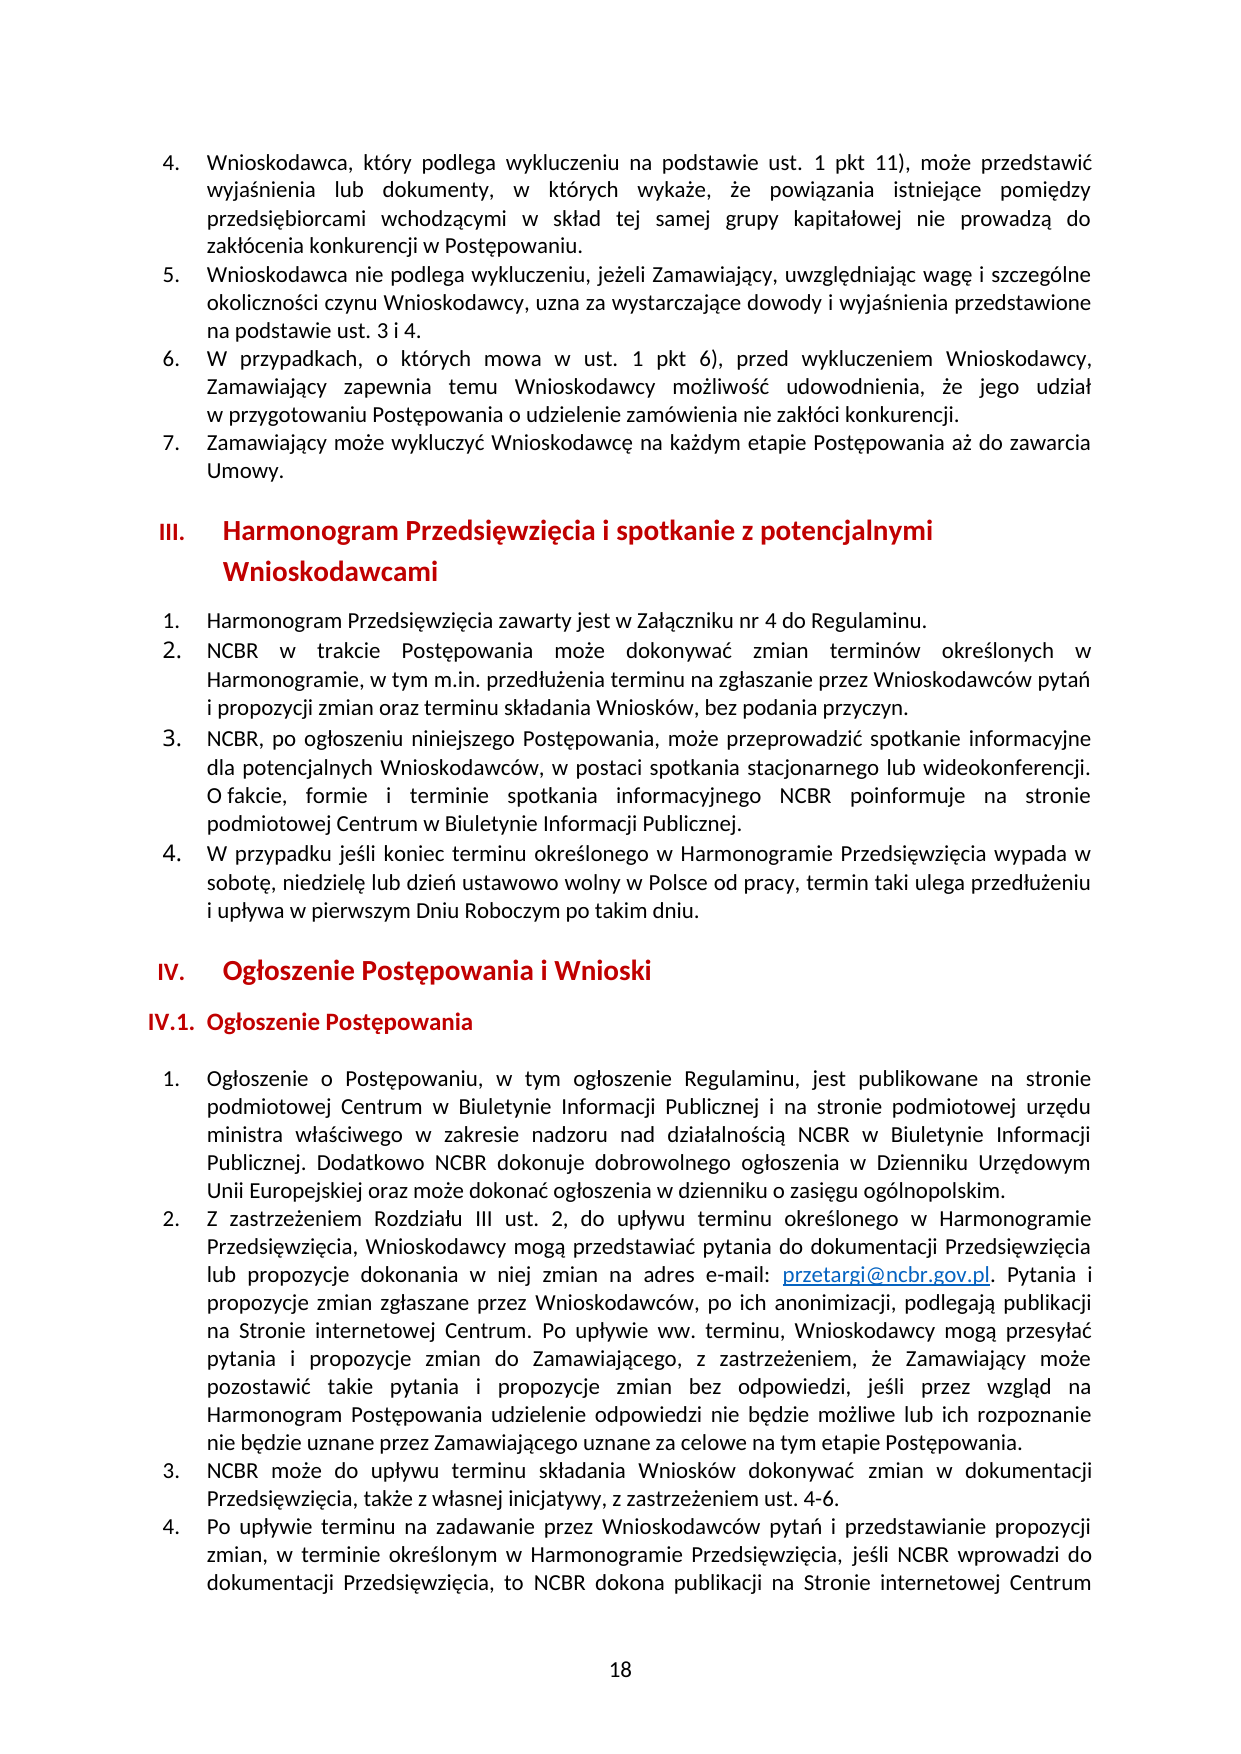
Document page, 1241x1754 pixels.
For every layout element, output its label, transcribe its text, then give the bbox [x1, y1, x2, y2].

list NCBR, po ogłoszeniu niniejszego Postępowania, może przeprowadzić spotkanie informacyjne dla potencjalnych Wnioskodawców, w postaci spotkania stacjonarnego lub wideokonferencji. O fakcie, formie i terminie spotkania informacyjnego NCBR poinformuje na stronie podmiotowej Centrum w Biuletynie Informacji Publicznej. [162, 722, 1093, 837]
list Ogłoszenie o Postępowaniu, w tym ogłoszenie Regulaminu, jest publikowane na stronie podmiotowej Centrum w Biuletynie Informacji Publicznej i na stronie podmiotowej urzędu ministra właściwego w zakresie nadzoru nad działalnością NCBR w Biuletynie Informacji Publicznej. Dodatkowo NCBR dokonuje dobrowolnego ogłoszenia w Dzienniku Urzędowym Unii Europejskiej oraz może dokonać ogłoszenia w dzienniku o zasięgu ogólnopolskim. [162, 1064, 1093, 1204]
list Harmonogram Przedsięwzięcia zawarty jest w Załączniku nr 4 do Regulaminu. [162, 606, 1093, 634]
list W przypadku jeśli koniec terminu określonego w Harmonogramie Przedsięwzięcia wypada w sobotę, niedzielę lub dzień ustawowo wolny w Polsce od pracy, termin taki ulega przedłużeniu i upływa w pierwszym Dniu Roboczym po takim dniu. [162, 837, 1093, 924]
subtitle Ogłoszenie Postępowania [148, 1006, 1093, 1036]
list NCBR może do upływu terminu składania Wniosków dokonywać zmian w dokumentacji Przedsięwzięcia, także z własnej inicjatywy, z zastrzeżeniem ust. 4-6. [162, 1456, 1093, 1512]
list Zamawiający może wykluczyć Wnioskodawcę na każdym etapie Postępowania aż do zawarcia Umowy. [162, 428, 1093, 484]
subtitle Ogłoszenie Postępowania i Wnioski [185, 952, 1093, 988]
list Wnioskodawca nie podlega wykluczeniu, jeżeli Zamawiający, uwzględniając wagę i szczególne okoliczności czynu Wnioskodawcy, uzna za wystarczające dowody i wyjaśnienia przedstawione na podstawie ust. 3 i 4. [162, 260, 1093, 344]
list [162, 1512, 1093, 1597]
list W przypadkach, o których mowa w ust. 1 pkt 6), przed wykluczeniem Wnioskodawcy, Zamawiający zapewnia temu Wnioskodawcy możliwość udowodnienia, że jego udział w przygotowaniu Postępowania o udzielenie zamówienia nie zakłóci konkurencji. [162, 344, 1093, 428]
list NCBR w trakcie Postępowania może dokonywać zmian terminów określonych w Harmonogramie, w tym m.in. przedłużenia terminu na zgłaszanie przez Wnioskodawców pytań i propozycji zmian oraz terminu składania Wniosków, bez podania przyczyn. [162, 634, 1093, 722]
list Z zastrzeżeniem Rozdziału III ust. 2, do upływu terminu określonego w Harmonogramie Przedsięwzięcia, Wnioskodawcy mogą przedstawiać pytania do dokumentacji Przedsięwzięcia lub propozycje dokonania w niej zmian na adres e-mail: przetargi@ncbr.gov.pl. Pytania i propozycje zmian zgłaszane przez Wnioskodawców, po ich anonimizacji, podlegają publikacji na Stronie internetowej Centrum. Po upływie ww. terminu, Wnioskodawcy mogą przesyłać pytania i propozycje zmian do Zamawiającego, z zastrzeżeniem, że Zamawiający może pozostawić takie pytania i propozycje zmian bez odpowiedzi, jeśli przez wzgląd na Harmonogram Postępowania udzielenie odpowiedzi nie będzie możliwe lub ich rozpoznanie nie będzie uznane przez Zamawiającego uznane za celowe na tym etapie Postępowania. [162, 1204, 1093, 1456]
list Wnioskodawca, który podlega wykluczeniu na podstawie ust. 1 pkt 11), może przedstawić wyjaśnienia lub dokumenty, w których wykaże, że powiązania istniejące pomiędzy przedsiębiorcami wchodzącymi w skład tej samej grupy kapitałowej nie prowadzą do zakłócenia konkurencji w Postępowaniu. [162, 148, 1093, 260]
subtitle Harmonogram Przedsięwzięcia i spotkanie z potencjalnymi Wnioskodawcami [185, 512, 1093, 588]
